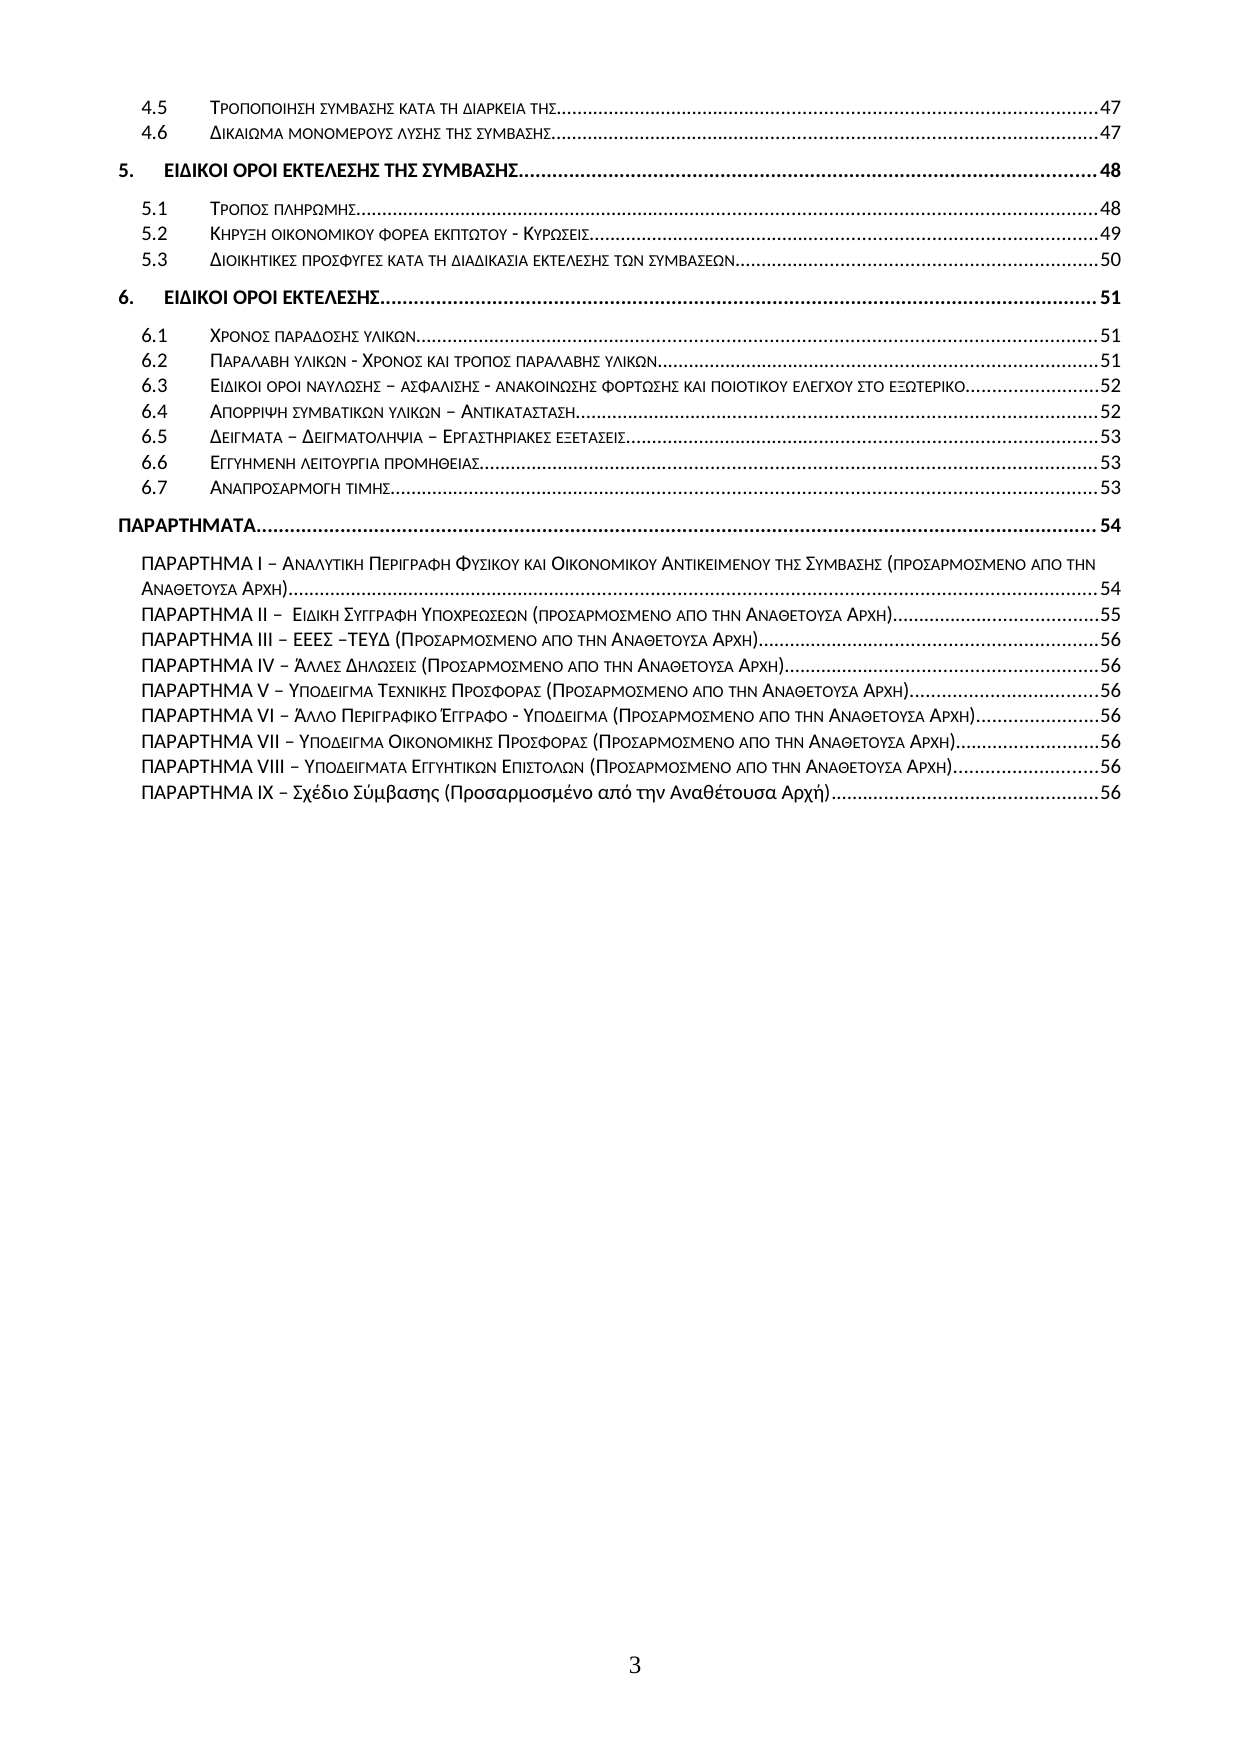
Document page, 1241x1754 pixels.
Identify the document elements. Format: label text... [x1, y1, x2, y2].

text ΠΑΡΑΡΤΗΜΑ ΙV – Άλλες Δηλώσεις (Προσαρμοσμένο από την Αναθέτουσα Αρχή) 56 [141, 652, 1152, 677]
text ΠΑΡΑΡΤΗΜΑ VIΙ – Υπόδειγμα Οικονομικής Προσφοράς (Προσαρμοσμένο από την Αναθέτουσα Αρχή) 56 [141, 728, 1152, 753]
text 4.6 Δικαίωμα μονομερούς λύσης της σύμβασης 47 [141, 119, 1152, 145]
text ΠΑΡΑΡΤΗΜΑΤΑ 54 [118, 512, 1152, 538]
text ΠΑΡΑΡΤΗΜΑ ΙΙ – Ειδική Συγγραφή Υποχρεώσεων (προσαρμοσμένο από την Αναθέτουσα Αρχή) 55 [141, 601, 1152, 626]
text 6.3 Ειδικοί όροι ναύλωσης – ασφάλισης - ανακοίνωσης φόρτωσης και ποιοτικού ελέγχου στο εξωτερικό 52 [141, 373, 1152, 398]
text 6.2 Παραλαβή υλικών - Χρόνος και τρόπος παραλαβής υλικών 51 [141, 347, 1152, 373]
text 5.3 Διοικητικές προσφυγές κατά τη διαδικασία εκτέλεσης των συμβάσεων 50 [141, 246, 1152, 271]
text 5.2 Κήρυξη οικονομικού φορέα εκπτώτου - Κυρώσεις 49 [141, 221, 1152, 246]
text ΠΑΡΑΡΤΗΜΑ V – Υπόδειγμα Τεχνικής Προσφοράς (Προσαρμοσμένο από την Αναθέτουσα Αρχή) 56 [141, 677, 1152, 703]
text ΠΑΡΑΡΤΗΜΑ IX – Σχέδιο Σύμβασης (Προσαρμοσμένο από την Αναθέτουσα Αρχή) 56 [141, 779, 1152, 804]
text 6. ΕΙΔΙΚΟΙ ΟΡΟΙ ΕΚΤΕΛΕΣΗΣ 51 [118, 284, 1152, 309]
text 6.4 Απόρριψη συμβατικών υλικών – Αντικατάσταση 52 [141, 398, 1152, 423]
text 5. ΕΙΔΙΚΟΙ ΟΡΟΙ ΕΚΤΕΛΕΣΗΣ ΤΗΣ ΣΥΜΒΑΣΗΣ 48 [118, 157, 1152, 183]
text 6.7 Αναπροσαρμογή τιμής 53 [141, 474, 1152, 500]
text ΠΑΡΑΡΤΗΜΑ VIII – Υποδείγματα Εγγυητικών Επιστολών (Προσαρμοσμένο από την Αναθέτουσα Αρχή) 56 [141, 753, 1152, 779]
text ΠΑΡΑΡΤΗΜΑ VI – Άλλο Περιγραφικό Έγγραφο - Υπόδειγμα (Προσαρμοσμένο από την Αναθέτουσα Αρχή) 56 [141, 703, 1152, 728]
text ΠΑΡΑΡΤΗΜΑ Ι – Αναλυτική Περιγραφή Φυσικού και Οικονομικού Αντικειμένου της Σύμβασης (προσαρμοσμένο από την Αναθέτουσα Αρχή) 54 [141, 550, 1152, 601]
text 6.1 Χρόνος παράδοσης υλικών 51 [141, 322, 1152, 347]
text 5.1 Τρόπος πληρωμής 48 [141, 195, 1152, 221]
text 6.5 Δείγματα – Δειγματοληψία – Εργαστηριακές εξετάσεις 53 [141, 423, 1152, 449]
text 6.6 Εγγυημένη λειτουργία προμήθειας 53 [141, 449, 1152, 474]
text ΠΑΡΑΡΤΗΜΑ ΙΙI – ΕΕΕΣ –ΤΕΥΔ (Προσαρμοσμένο από την Αναθέτουσα Αρχή) 56 [141, 626, 1152, 652]
text 4.5 Τροποποίηση σύμβασης κατά τη διάρκειά της 47 [141, 94, 1152, 119]
